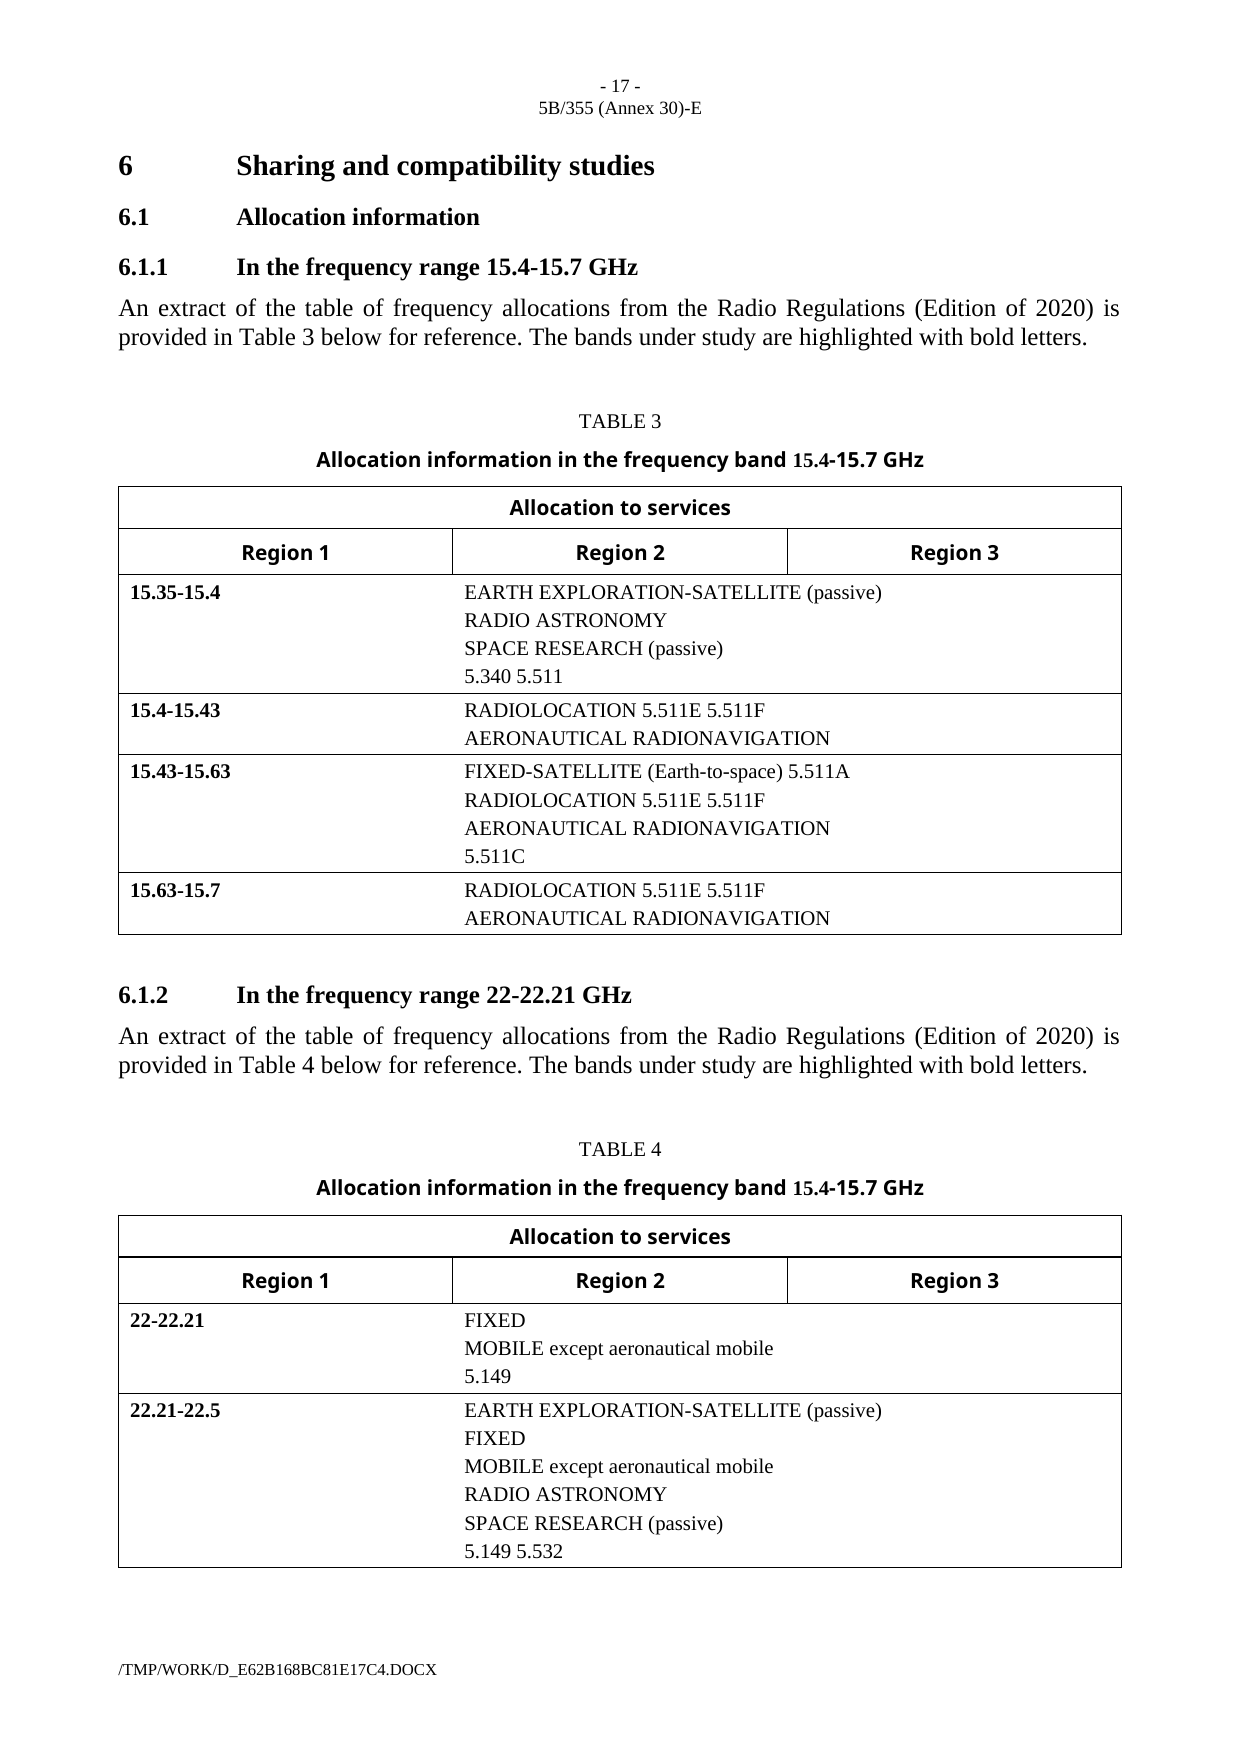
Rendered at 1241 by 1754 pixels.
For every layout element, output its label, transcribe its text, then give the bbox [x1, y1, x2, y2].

table_cell 15.43-15.63 [119, 755, 453, 872]
table_cell EARTH EXPLORATION-SATELLITE (passive) FIXED MOBILE except aeronautical mobile RADIO ASTRONOMY SPACE RESEARCH (passive) 5.149 5.532 [453, 1394, 1121, 1567]
table_cell RADIOLOCATION 5.511E 5.511F AERONAUTICAL RADIONAVIGATION [453, 694, 1121, 754]
table_cell 15.4-15.43 [119, 694, 453, 754]
table_cell 15.35-15.4 [119, 575, 453, 692]
text An extract of the table of frequency allocations from the Radio Regulations (Edition of 2020) is provided in Table 4 below for reference. The bands under study are highlighted with bold letters. [118, 1021, 1122, 1079]
title Allocation information in the frequency band 15.4-15.7 GHz [118, 1173, 1122, 1202]
table_cell Region 3 [788, 1258, 1121, 1303]
subtitle 6.1 Allocation information [118, 202, 1122, 231]
subtitle 6 Sharing and compatibility studies [118, 148, 1122, 181]
text TABLE 3 [118, 409, 1122, 433]
table_cell 15.63-15.7 [119, 873, 453, 934]
table_cell Region 2 [453, 1258, 787, 1303]
table_cell FIXED MOBILE except aeronautical mobile 5.149 [453, 1304, 1121, 1392]
text An extract of the table of frequency allocations from the Radio Regulations (Edition of 2020) is provided in Table 3 below for reference. The bands under study are highlighted with bold letters. [118, 293, 1122, 350]
table_cell RADIOLOCATION 5.511E 5.511F AERONAUTICAL RADIONAVIGATION [453, 873, 1121, 934]
subtitle 6.1.2 In the frequency range 22-22.21 GHz [118, 980, 1122, 1009]
table_cell Region 2 [453, 529, 787, 574]
table_header Allocation to services [119, 487, 1121, 528]
table_cell 22.21-22.5 [119, 1394, 453, 1567]
table_cell Region 3 [788, 529, 1121, 574]
table_cell Region 1 [119, 1258, 452, 1303]
table_cell Region 1 [119, 529, 452, 574]
table_cell 22-22.21 [119, 1304, 453, 1392]
table_header Allocation to services [119, 1216, 1121, 1256]
title Allocation information in the frequency band 15.4-15.7 GHz [118, 445, 1122, 474]
table_cell EARTH EXPLORATION-SATELLITE (passive) RADIO ASTRONOMY SPACE RESEARCH (passive) 5.340 5.511 [453, 575, 1121, 692]
subtitle 6.1.1 In the frequency range 15.4-15.7 GHz [118, 252, 1122, 280]
text TABLE 4 [118, 1137, 1122, 1161]
table_cell FIXED-SATELLITE (Earth-to-space) 5.511A RADIOLOCATION 5.511E 5.511F AERONAUTICAL RADIONAVIGATION 5.511C [453, 755, 1121, 872]
